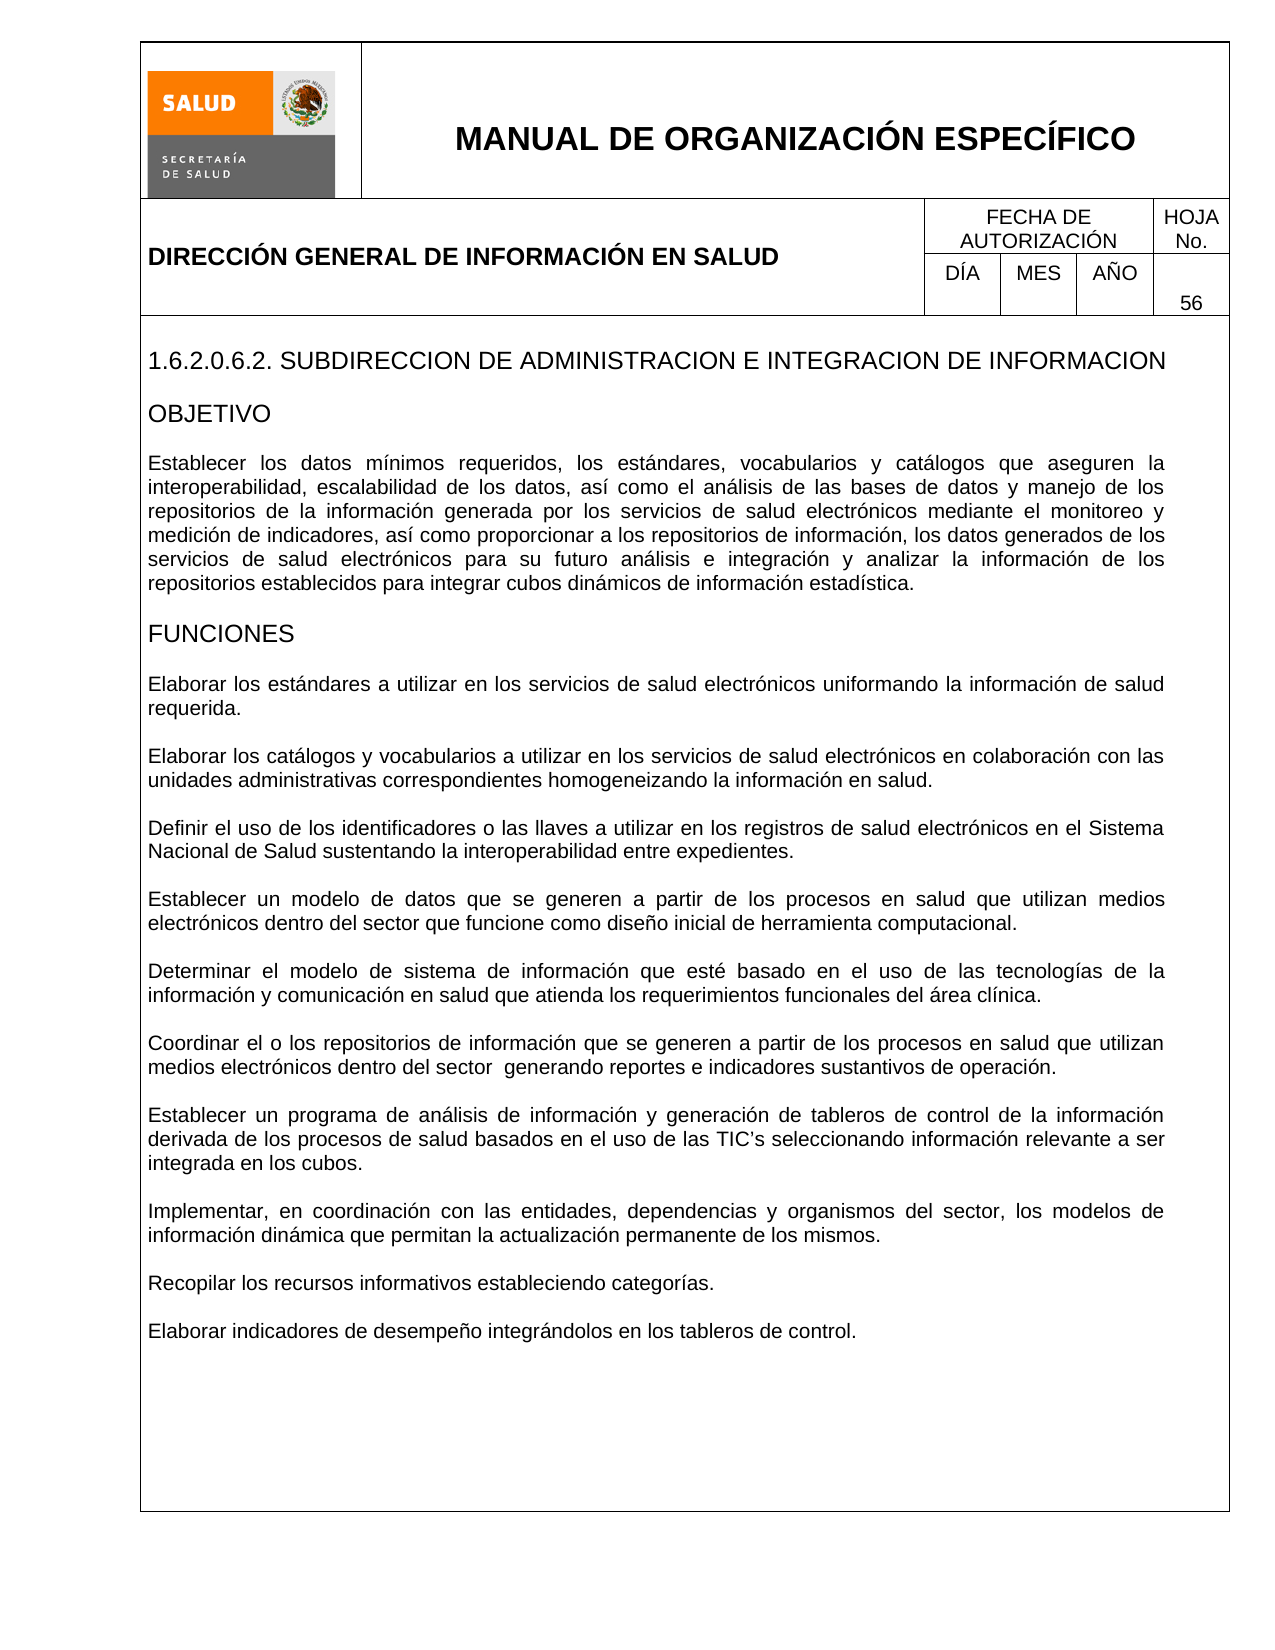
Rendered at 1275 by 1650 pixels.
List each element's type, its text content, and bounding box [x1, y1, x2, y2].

table_cell 1.6.2.0.6.2. SUBDIRECCION DE ADMINISTRACION E INTEGRACION DE INFORMACION OBJETIVO Establecer los datos mínimos requeridos, los estándares, vocabularios y catálogos que aseguren la interoperabilidad, escalabilidad de los datos, así como el análisis de las bases de datos y manejo de los repositorios de la información generada por los electrónicos mediante el monitoreo y medición de indicadores, así como proporcionar a los repositorios de información, los datos generados de los electrónicos para su futuro análisis e integración y analizar la información de los repositorios establecidos para integrar cubos dinámicos de información estadística. FUNCIONES Elaborar los estándares a utilizar en los electrónicos uniformando la información de salud requerida. Elaborar los catálogos y vocabularios a utilizar en los electrónicos en colaboración con las unidades administrativas correspondientes homogeneizando la información en salud. Definir el uso de los identificadores o las llaves a utilizar en los registros de salud electrónicos en el Sistema Nacional de Salud sustentando la interoperabilidad entre expedientes. Establecer un modelo de datos que se generen a partir de los procesos en salud que utilizan medios electrónicos dentro del sector que funcione como diseño inicial de herramienta computacional. Determinar el modelo de sistema de información que esté basado en el uso de las tecnologías de la información y comunicación en salud que atienda los requerimientos funcionales del área clínica. Coordinar el o los repositorios de información que se generen a partir de los procesos en salud que utilizan medios electrónicos dentro del sector generando reportes e indicadores sustantivos de operación. Establecer un programa de análisis de información y generación de tableros de control de la información derivada de los procesos de salud basados en el uso de las TIC’s seleccionando información relevante a ser integrada en los cubos. Implementar, en coordinación con las entidades, dependencias y organismos del sector, los modelos de información dinámica que permitan la actualización permanente de los mismos. Recopilar los recursos informativos estableciendo categorías. Elaborar indicadores de desempeño integrándolos en los tableros de control. [141, 316, 1229, 1511]
table_cell 56 [1154, 254, 1229, 314]
table_cell MES [1001, 254, 1076, 314]
table_cell HOJA No. [1154, 199, 1229, 253]
picture [147, 71, 336, 198]
table_cell DÍA [925, 254, 1000, 314]
table_cell AÑO [1077, 254, 1153, 314]
table_header [141, 43, 361, 198]
table_header MANUAL DE ORGANIZACIÓN ESPECÍFICO [362, 43, 1229, 198]
table_cell DIRECCIÓN GENERAL DE INFORMACIÓN EN SALUD [141, 199, 924, 314]
table_cell FECHA DE AUTORIZACIÓN [925, 199, 1153, 253]
